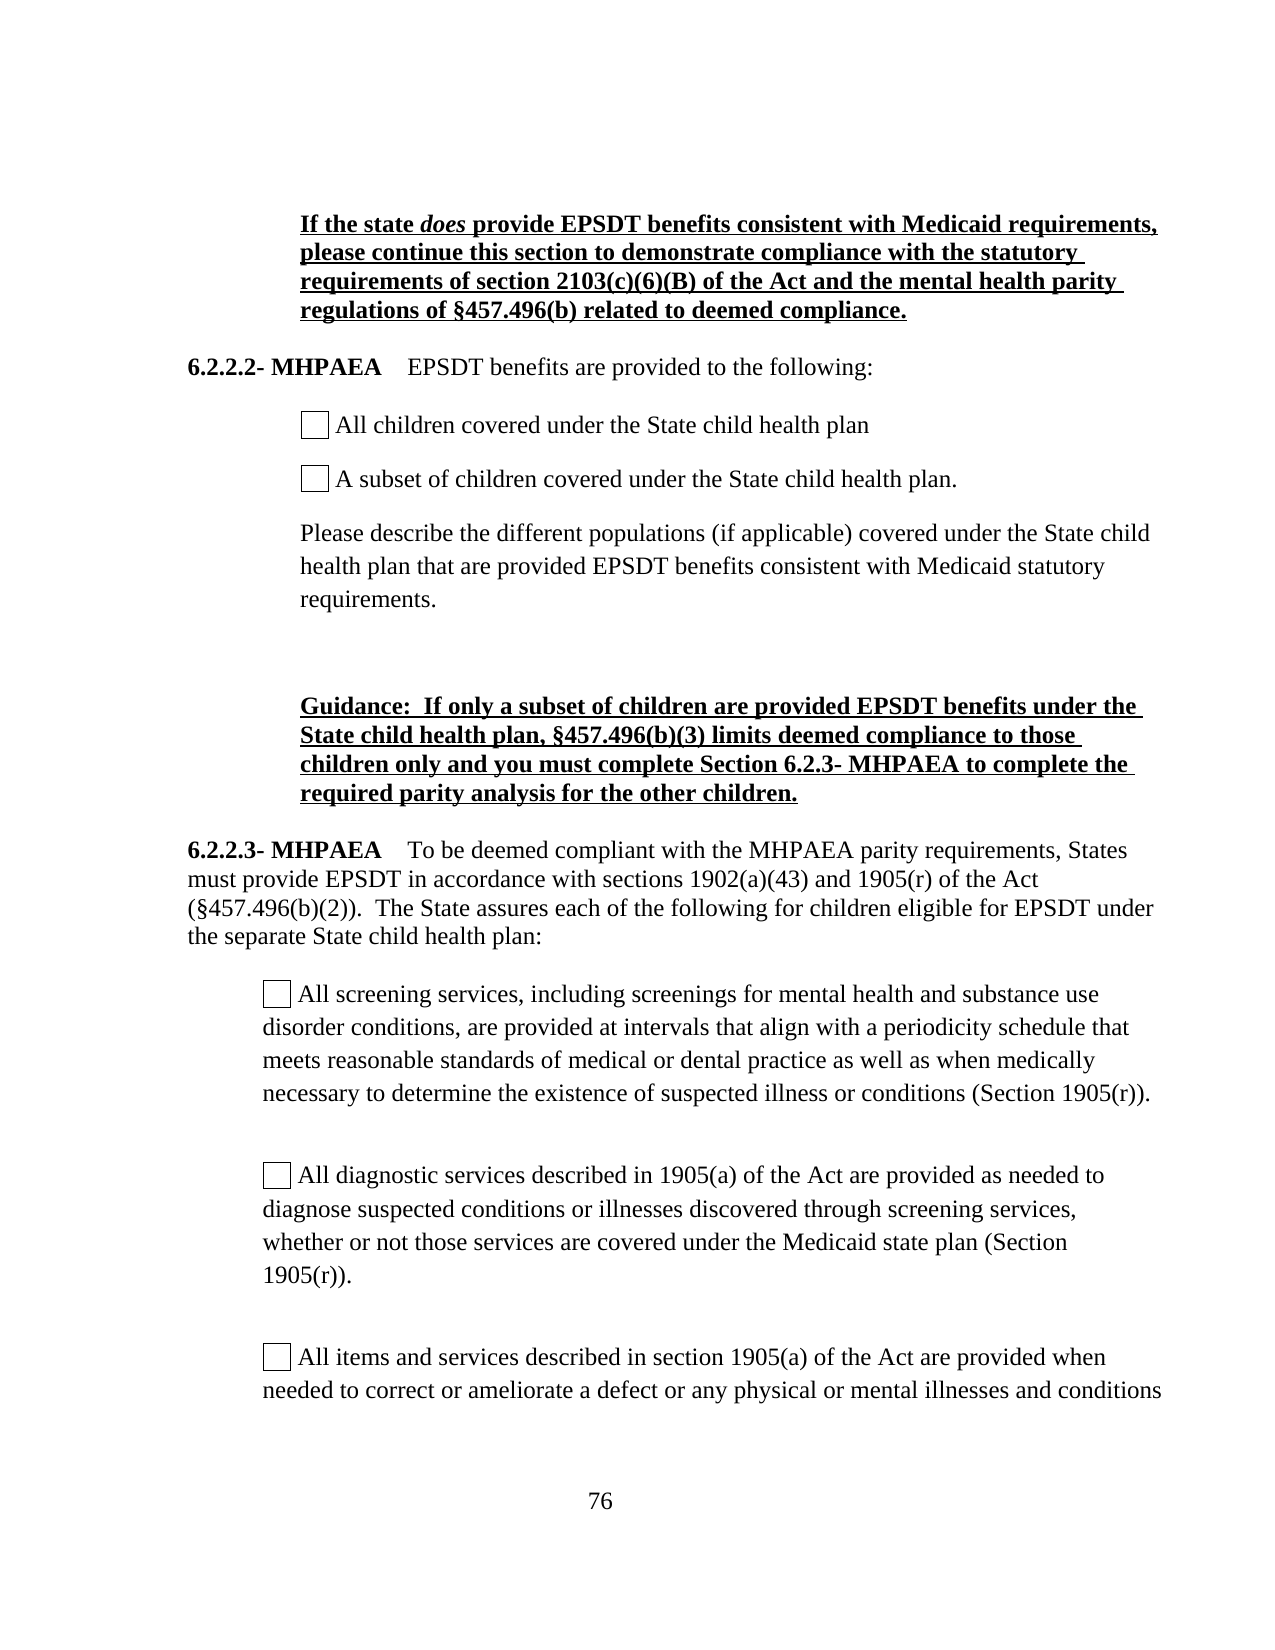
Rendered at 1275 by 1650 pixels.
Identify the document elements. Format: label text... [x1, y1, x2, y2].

text A subset of children covered under the State child health plan. [300, 464, 1162, 493]
text All diagnostic services described in 1905(a) of the Act are provided as needed to diagnose suspected conditions or illnesses discovered through screening services, whether or not those services are covered under the Medicaid state plan (Section 1905(r)). [262, 1161, 1162, 1288]
text Guidance: If only a subset of children are provided EPSDT benefits under the State child health plan, §457.496(b)(3) limits deemed compliance to those children only and you must complete Section 6.2.3- MHPAEA to complete the required parity analysis for the other children. [300, 691, 1162, 806]
text If the state does provide EPSDT benefits consistent with Medicaid requirements, please continue this section to demonstrate compliance with the statutory requirements of section 2103(c)(6)(B) of the Act and the mental health parity regulations of §457.496(b) related to deemed compliance. [300, 209, 1162, 324]
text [262, 1342, 1162, 1404]
text 6.2.2.3- MHPAEA To be deemed compliant with the MHPAEA parity requirements, States must provide EPSDT in accordance with sections 1902(a)(43) and 1905(r) of the Act (§457.496(b)(2)). The State assures each of the following for children eligible for EPSDT under the separate State child health plan: [187, 835, 1162, 950]
text Please describe the different populations (if applicable) covered under the State child health plan that are provided EPSDT benefits consistent with Medicaid statutory requirements. [300, 518, 1162, 612]
text 6.2.2.2- MHPAEA EPSDT benefits are provided to the following: [112, 352, 1162, 381]
text All screening services, including screenings for mental health and substance use disorder conditions, are provided at intervals that align with a periodicity schedule that meets reasonable standards of medical or dental practice as well as when medically necessary to determine the existence of suspected illness or conditions (Section 1905(r)). [262, 979, 1162, 1107]
text All children covered under the State child health plan [300, 410, 1162, 439]
